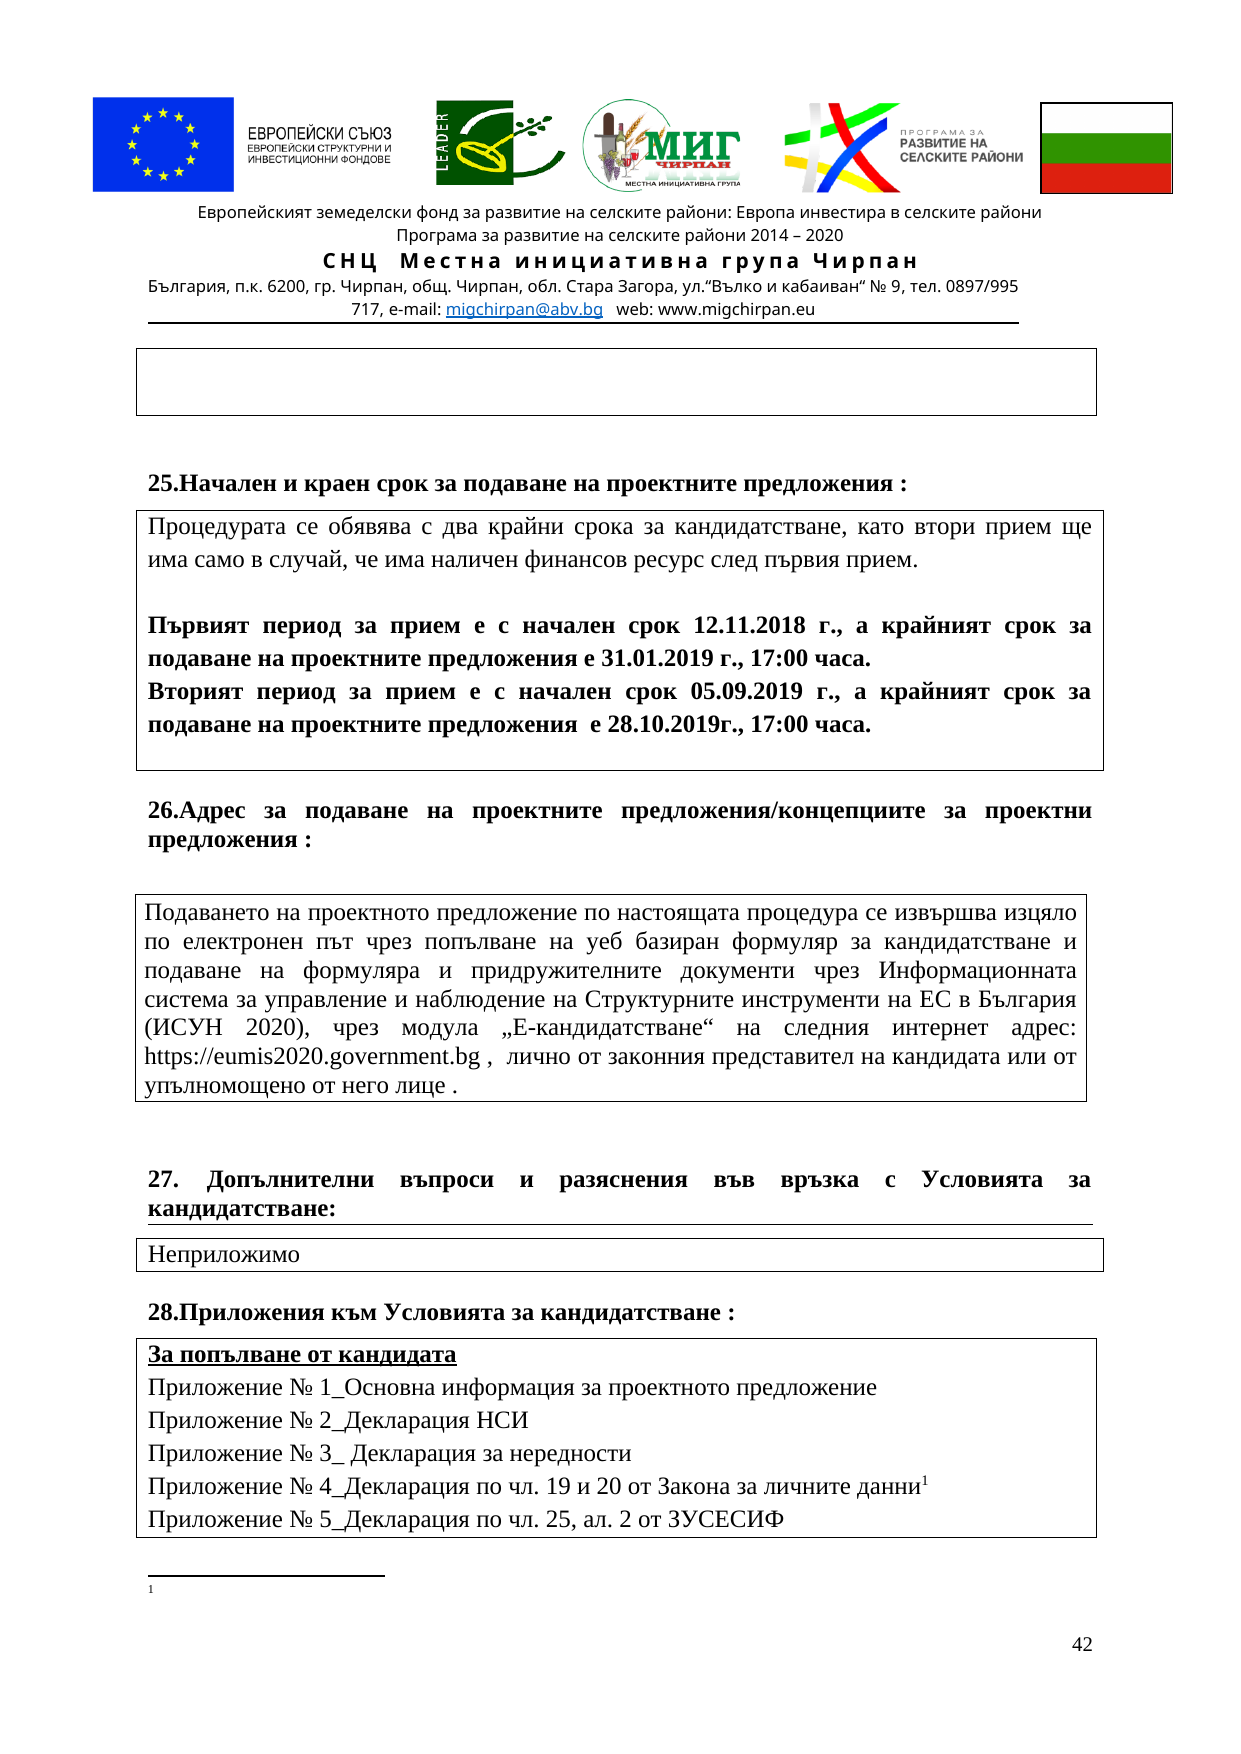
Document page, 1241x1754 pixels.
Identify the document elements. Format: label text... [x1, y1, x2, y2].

subtitle 25.Начален и краен срок за подаване на проектните предложения : [148, 468, 1093, 497]
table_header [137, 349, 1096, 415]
subtitle 28.Приложения към Условията за кандидатстване : [148, 1297, 1093, 1326]
picture [582, 99, 741, 192]
picture [436, 100, 569, 185]
table_header Неприложимо [137, 1239, 1103, 1271]
picture [79, 82, 425, 202]
subtitle 27. Допълнителни въпроси и разяснения във връзка с Условията за кандидатстване: [148, 1164, 1093, 1224]
picture [770, 95, 1033, 199]
table_header [74, 866, 1122, 1139]
table_header Процедурата се обявява с два крайни срока за кандидатстване, като втори прием ще има само в случай, че има наличен финансов ресурс след първия прием. Първият период за прием е с начален срок 12.11.2018 г., а крайният срок за подаване на проектните предложения е 31.01.2019 г., 17:00 часа. Вторият период за прием е с начален срок 05.09.2019 г., а крайният срок за подаване на проектните предложения е 28.10.2019г., 17:00 часа. [137, 511, 1103, 769]
subtitle 26.Адрес за подаване на проектните предложения/концепциите за проектни предложения : [148, 796, 1093, 853]
